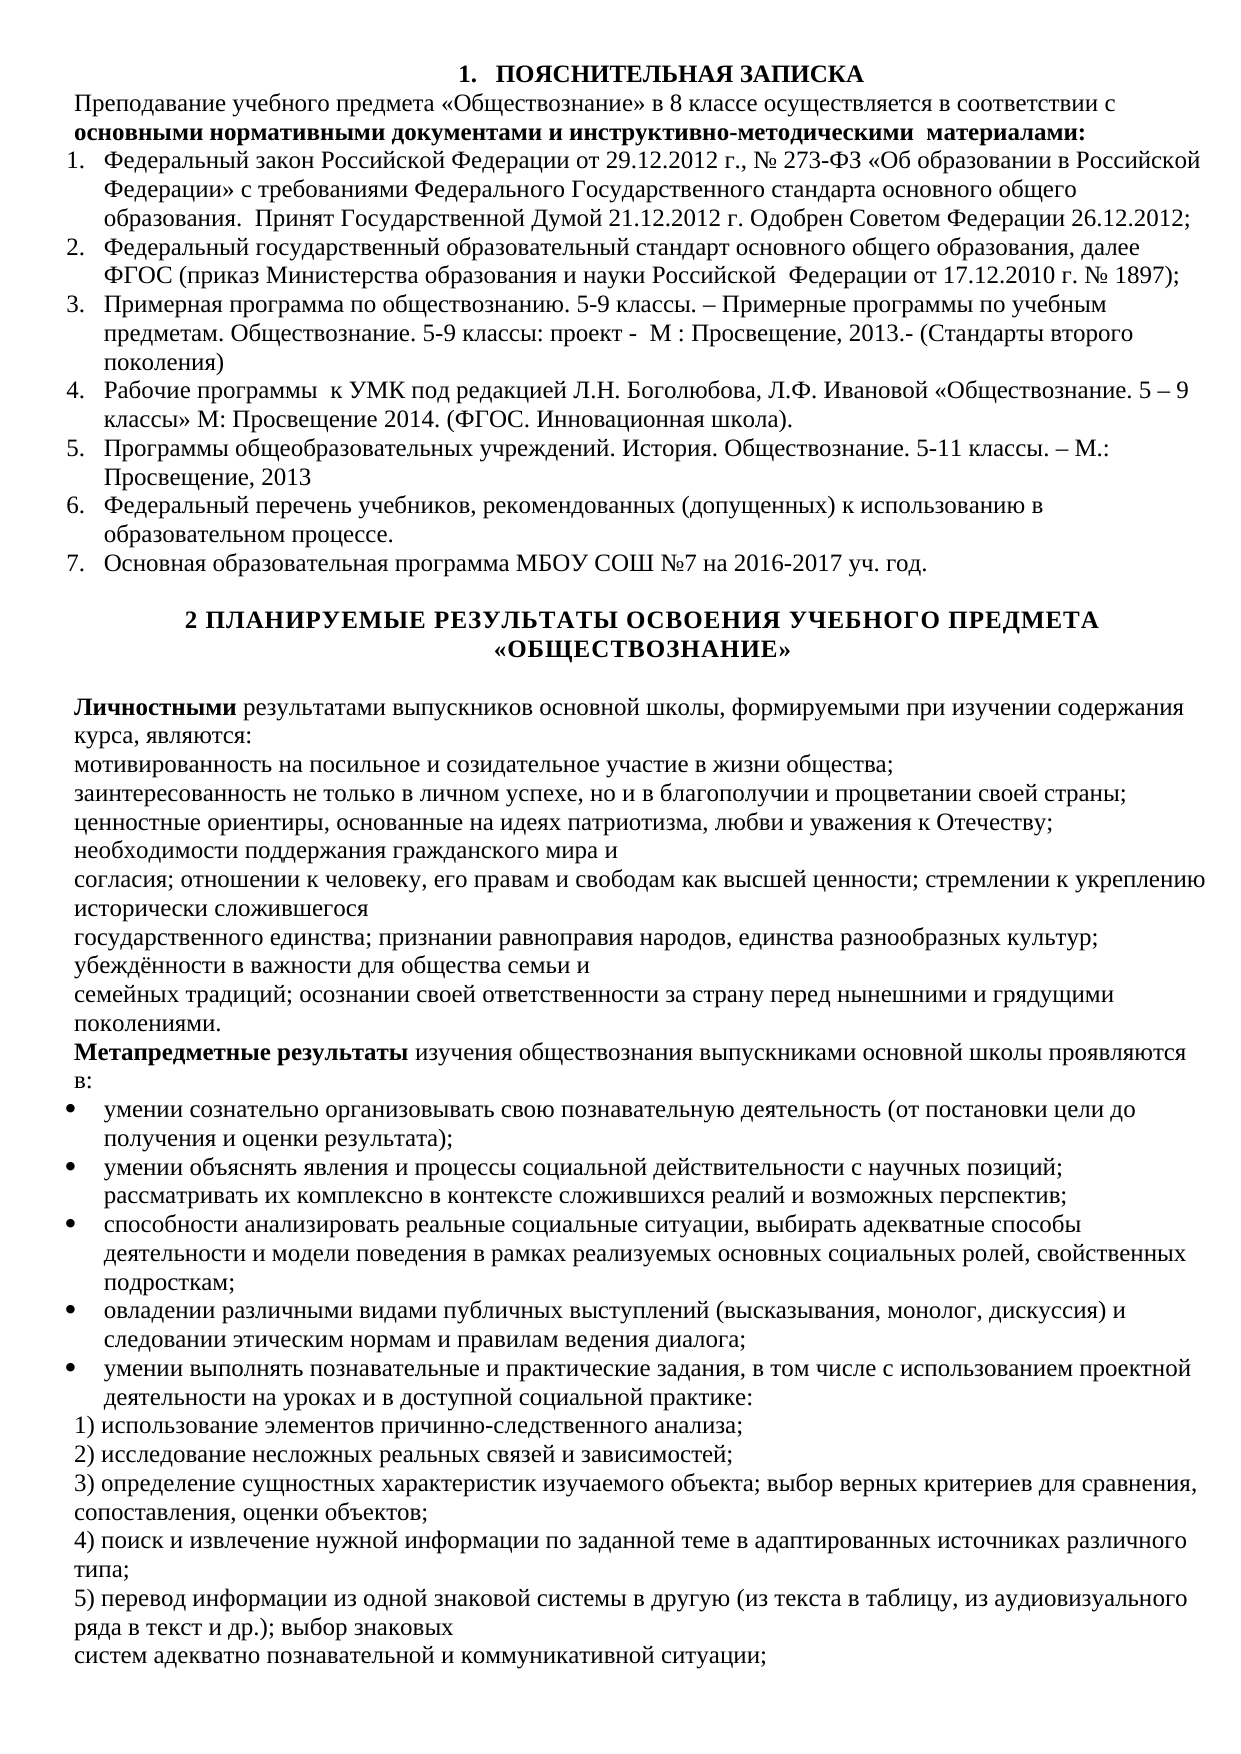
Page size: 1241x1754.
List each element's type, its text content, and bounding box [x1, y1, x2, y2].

list ПОЯСНИТЕЛЬНАЯ ЗАПИСКА [111, 59, 1211, 88]
text Метапредметные результаты изучения обществознания выпускниками основной школы проявляются в: [74, 1037, 1211, 1094]
list Программы общеобразовательных учреждений. История. Обществознание. 5-11 классы. – М.: Просвещение, 2013 [66, 433, 1211, 490]
text 5) перевод информации из одной знаковой системы в другую (из текста в таблицу, из аудиовизуального ряда в текст и др.); выбор знаковых [74, 1583, 1211, 1640]
list Основная образовательная программа МБОУ СОШ №7 на 2016-2017 уч. год. [66, 548, 1211, 577]
list умении выполнять познавательные и практические задания, в том числе с использованием проектной деятельности на уроках и в доступной социальной практике: [66, 1353, 1211, 1410]
list овладении различными видами публичных выступлений (высказывания, монолог, дискуссия) и следовании этическим нормам и правилам ведения диалога; [66, 1295, 1211, 1353]
list Рабочие программы к УМК под редакцией Л.Н. Боголюбова, Л.Ф. Ивановой «Обществознание. 5 – 9 классы» М: Просвещение 2014. (ФГОС. Инновационная школа). [66, 375, 1211, 433]
text ценностные ориентиры, основанные на идеях патриотизма, любви и уважения к Отечеству; необходимости поддержания гражданского мира и [74, 807, 1211, 864]
list Федеральный перечень учебников, рекомендованных (допущенных) к использованию в образовательном процессе. [66, 490, 1211, 548]
text систем адекватно познавательной и коммуникативной ситуации; [74, 1640, 1211, 1669]
text семейных традиций; осознании своей ответственности за страну перед нынешними и грядущими поколениями. [74, 979, 1211, 1037]
list Примерная программа по обществознанию. 5-9 классы. – Примерные программы по учебным предметам. Обществознание. 5-9 классы: проект - М : Просвещение, 2013.- (Стандарты второго поколения) [66, 289, 1211, 375]
text Личностными результатами выпускников основной школы, формируемыми при изучении содержания курса, являются: [74, 692, 1211, 749]
text 4) поиск и извлечение нужной информации по заданной теме в адаптированных источниках различного типа; [74, 1525, 1211, 1583]
text Преподавание учебного предмета «Обществознание» в 8 классе осуществляется в соответствии с основными нормативными документами и инструктивно-методическими материалами: [74, 88, 1211, 145]
list Федеральный закон Российской Федерации от 29.12.2012 г., № 273-ФЗ «Об образовании в Российской Федерации» с требованиями Федерального Государственного стандарта основного общего образования. Принят Государственной Думой 21.12.2012 г. Одобрен Советом Федерации 26.12.2012; [66, 145, 1211, 232]
text 1) использование элементов причинно-следственного анализа; [74, 1410, 1211, 1439]
list умении объяснять явления и процессы социальной действительности с научных позиций; рассматривать их комплексно в контексте сложившихся реалий и возможных перспектив; [66, 1152, 1211, 1209]
text согласия; отношении к человеку, его правам и свободам как высшей ценности; стремлении к укреплению исторически сложившегося [74, 864, 1211, 922]
text 2 ПЛАНИРУЕМЫЕ РЕЗУЛЬТАТЫ ОСВОЕНИЯ УЧЕБНОГО ПРЕДМЕТА «ОБЩЕСТВОЗНАНИЕ» [74, 605, 1211, 663]
list Федеральный государственный образовательный стандарт основного общего образования, далее ФГОС (приказ Министерства образования и науки Российской Федерации от 17.12.2010 г. № 1897); [66, 232, 1211, 289]
list умении сознательно организовывать свою познавательную деятельность (от постановки цели до получения и оценки результата); [66, 1094, 1211, 1152]
text мотивированность на посильное и созидательное участие в жизни общества; [74, 749, 1211, 778]
text 2) исследование несложных реальных связей и зависимостей; [74, 1439, 1211, 1468]
text 3) определение сущностных характеристик изучаемого объекта; выбор верных критериев для сравнения, сопоставления, оценки объектов; [74, 1468, 1211, 1525]
text заинтересованность не только в личном успехе, но и в благополучии и процветании своей страны; [74, 778, 1211, 807]
list способности анализировать реальные социальные ситуации, выбирать адекватные способы деятельности и модели поведения в рамках реализуемых основных социальных ролей, свойственных подросткам; [66, 1209, 1211, 1295]
text государственного единства; признании равноправия народов, единства разнообразных культур; убеждённости в важности для общества семьи и [74, 922, 1211, 979]
